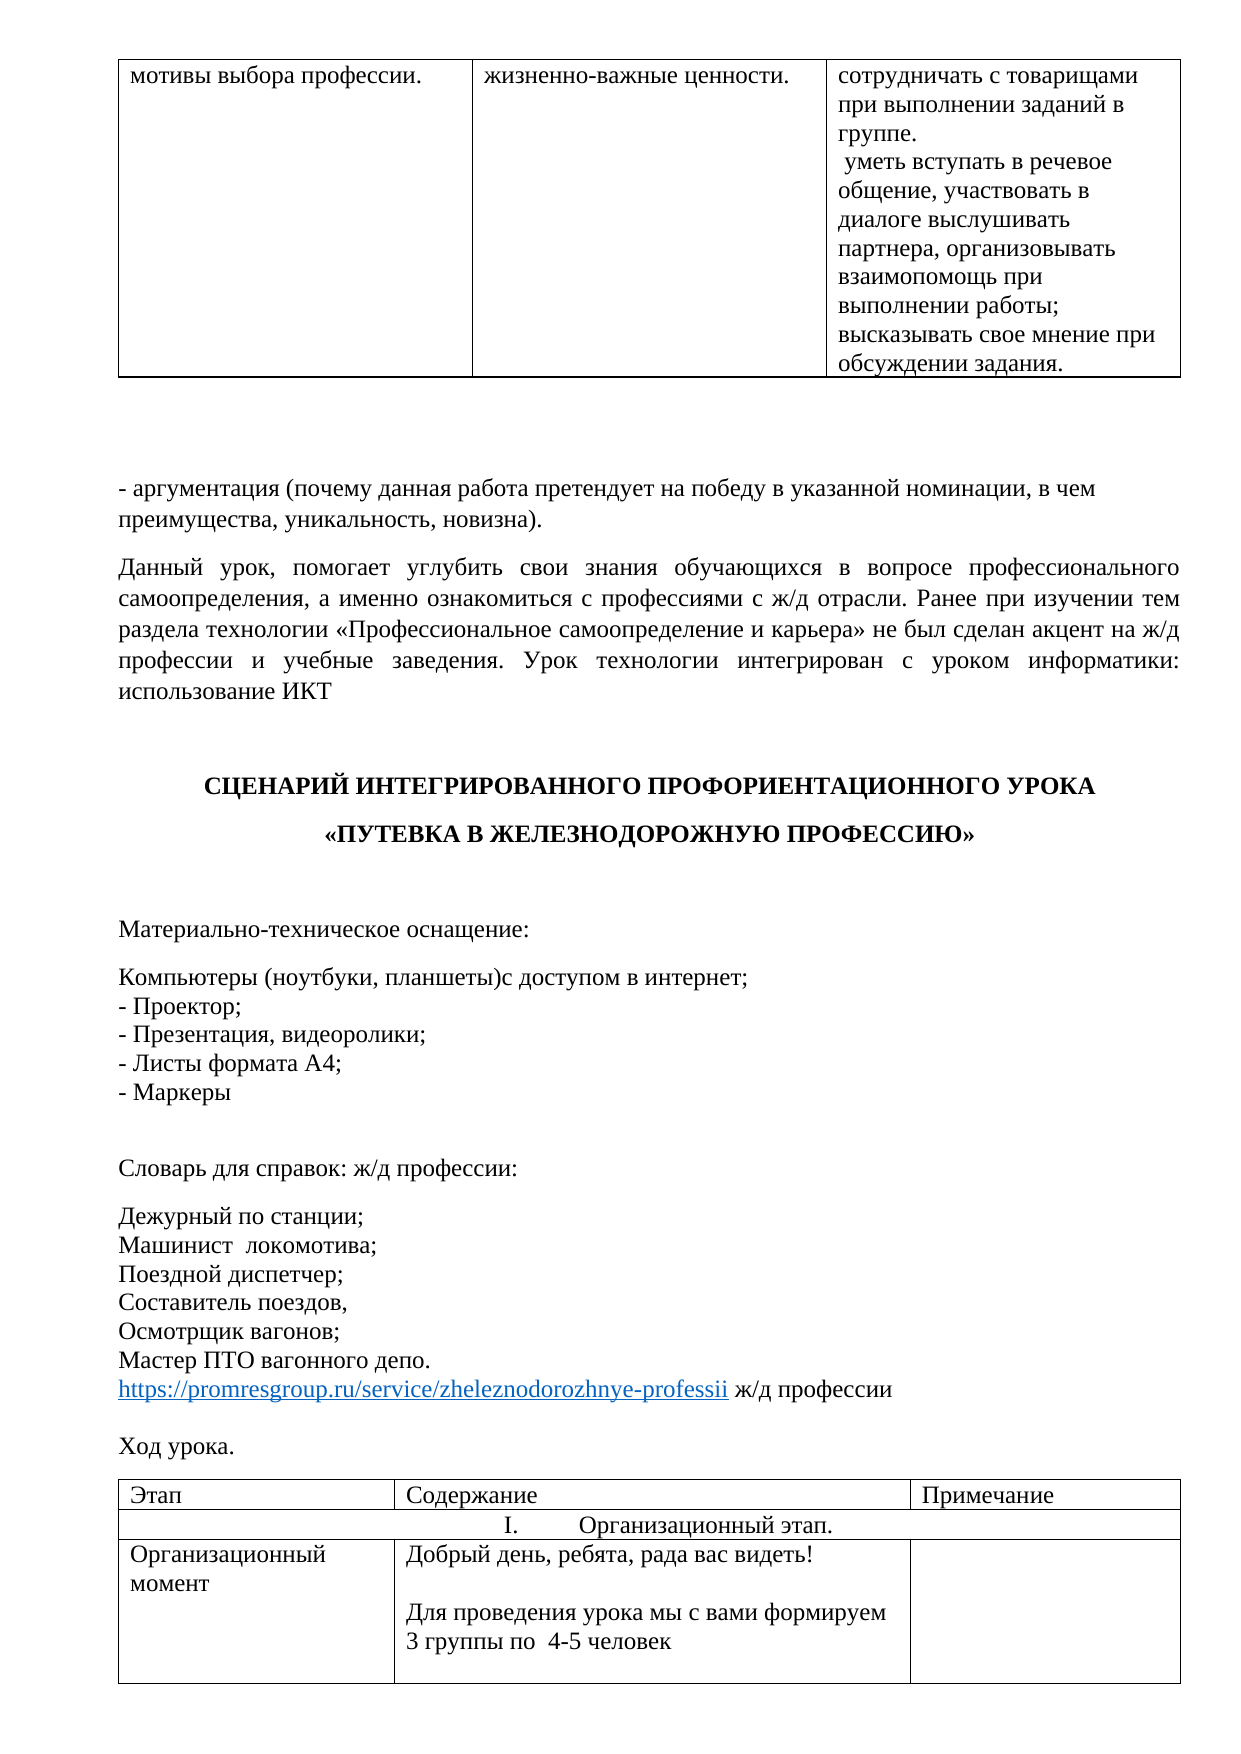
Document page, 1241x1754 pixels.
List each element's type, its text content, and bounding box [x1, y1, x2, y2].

text «ПУТЕВКА В ЖЕЛЕЗНОДОРОЖНУЮ ПРОФЕССИЮ» [118, 819, 1181, 848]
text Поездной диспетчер; [118, 1259, 1181, 1287]
text Данный урок, помогает углубить свои знания обучающихся в вопросе профессионального самоопределения, а именно ознакомиться с профессиями с ж/д отрасли. Ранее при изучении тем раздела технологии «Профессиональное самоопределение и карьера» не был сделан акцент на ж/д профессии и учебные заведения. Урок технологии интегрирован с уроком информатики: использование ИКТ [118, 552, 1181, 704]
text - Презентация, видеоролики; [118, 1019, 1181, 1048]
text - Проектор; [118, 991, 1181, 1019]
text СЦЕНАРИЙ ИНТЕГРИРОВАННОГО ПРОФОРИЕНТАЦИОННОГО УРОКА [118, 771, 1181, 800]
table_header Этап [119, 1480, 394, 1509]
text - Листы формата А4; [118, 1048, 1181, 1077]
text Материально-техническое оснащение: [118, 914, 1181, 943]
text Компьютеры (ноутбуки, планшеты)с доступом в интернет; [118, 962, 1181, 991]
text - Маркеры [118, 1077, 1181, 1106]
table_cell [827, 60, 1180, 376]
text Словарь для справок: ж/д профессии: [118, 1153, 1181, 1182]
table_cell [119, 1540, 394, 1683]
text https://promresgroup.ru/service/zheleznodorozhnye-professii ж/д профессии [118, 1374, 1181, 1402]
table_cell [911, 1540, 1180, 1683]
text - аргументация (почему данная работа претендует на победу в указанной номинации, в чем преимущества, уникальность, новизна). [118, 473, 1181, 533]
text Машинист локомотива; [118, 1230, 1181, 1259]
table_header Содержание [395, 1480, 910, 1509]
text Мастер ПТО вагонного депо. [118, 1345, 1181, 1374]
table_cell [473, 60, 826, 376]
text Дежурный по станции; [118, 1201, 1181, 1230]
text Осмотрщик вагонов; [118, 1316, 1181, 1345]
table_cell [119, 60, 472, 376]
text Ход урока. [118, 1431, 1181, 1460]
text Составитель поездов, [118, 1287, 1181, 1316]
table_header Примечание [911, 1480, 1180, 1509]
table_cell Организационный этап. [119, 1510, 1180, 1538]
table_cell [395, 1540, 910, 1683]
